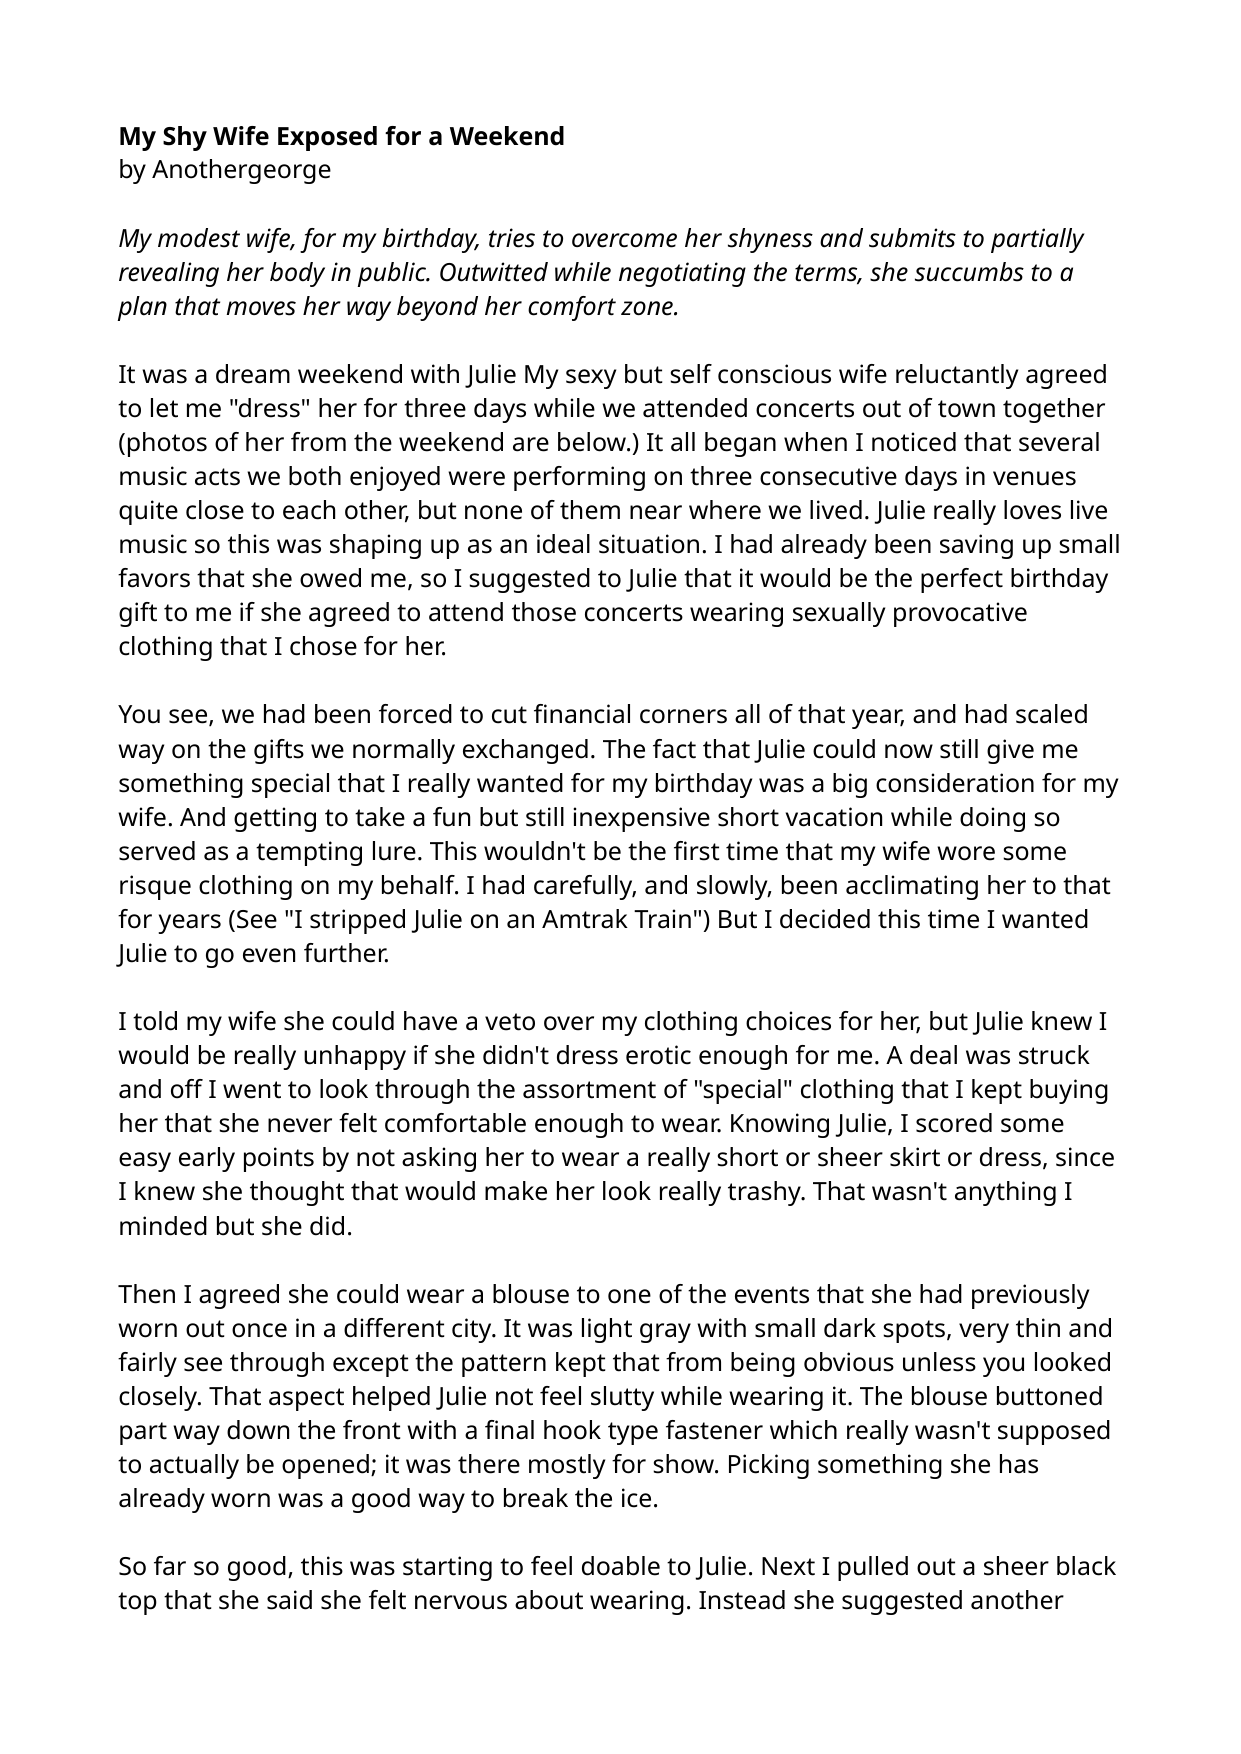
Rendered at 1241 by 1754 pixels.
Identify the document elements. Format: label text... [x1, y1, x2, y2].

text My modest wife, for my birthday, tries to overcome her shyness and submits to partially revealing her body in public. Outwitted while negotiating the terms, she succumbs to a plan that moves her way beyond her comfort zone. [118, 220, 1122, 322]
text Then I agreed she could wear a blouse to one of the events that she had previously worn out once in a different city. It was light gray with small dark spots, very thin and fairly see through except the pattern kept that from being obvious unless you looked closely. That aspect helped Julie not feel slutty while wearing it. The blouse buttoned part way down the front with a final hook type fastener which really wasn't supposed to actually be opened; it was there mostly for show. Picking something she has already worn was a good way to break the ice. [118, 1276, 1122, 1515]
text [118, 1549, 1122, 1617]
text I told my wife she could have a veto over my clothing choices for her, but Julie knew I would be really unhappy if she didn't dress erotic enough for me. A deal was struck and off I went to look through the assortment of "special" clothing that I kept buying her that she never felt comfortable enough to wear. Knowing Julie, I scored some easy early points by not asking her to wear a really short or sheer skirt or dress, since I knew she thought that would make her look really trashy. That wasn't anything I minded but she did. [118, 1004, 1122, 1242]
text You see, we had been forced to cut financial corners all of that year, and had scaled way on the gifts we normally exchanged. The fact that Julie could now still give me something special that I really wanted for my birthday was a big consideration for my wife. And getting to take a fun but still inexpensive short vacation while doing so served as a tempting lure. This wouldn't be the first time that my wife wore some risque clothing on my behalf. I had carefully, and slowly, been acclimating her to that for years (See "I stripped Julie on an Amtrak Train") But I decided this time I wanted Julie to go even further. [118, 697, 1122, 970]
text It was a dream weekend with Julie My sexy but self conscious wife reluctantly agreed to let me "dress" her for three days while we attended concerts out of town together (photos of her from the weekend are below.) It all began when I noticed that several music acts we both enjoyed were performing on three consecutive days in venues quite close to each other, but none of them near where we lived. Julie really loves live music so this was shaping up as an ideal situation. I had already been saving up small favors that she owed me, so I suggested to Julie that it would be the perfect birthday gift to me if she agreed to attend those concerts wearing sexually provocative clothing that I chose for her. [118, 357, 1122, 663]
text My Shy Wife Exposed for a Weekend [118, 118, 1122, 152]
text by Anothergeorge [118, 152, 1122, 186]
